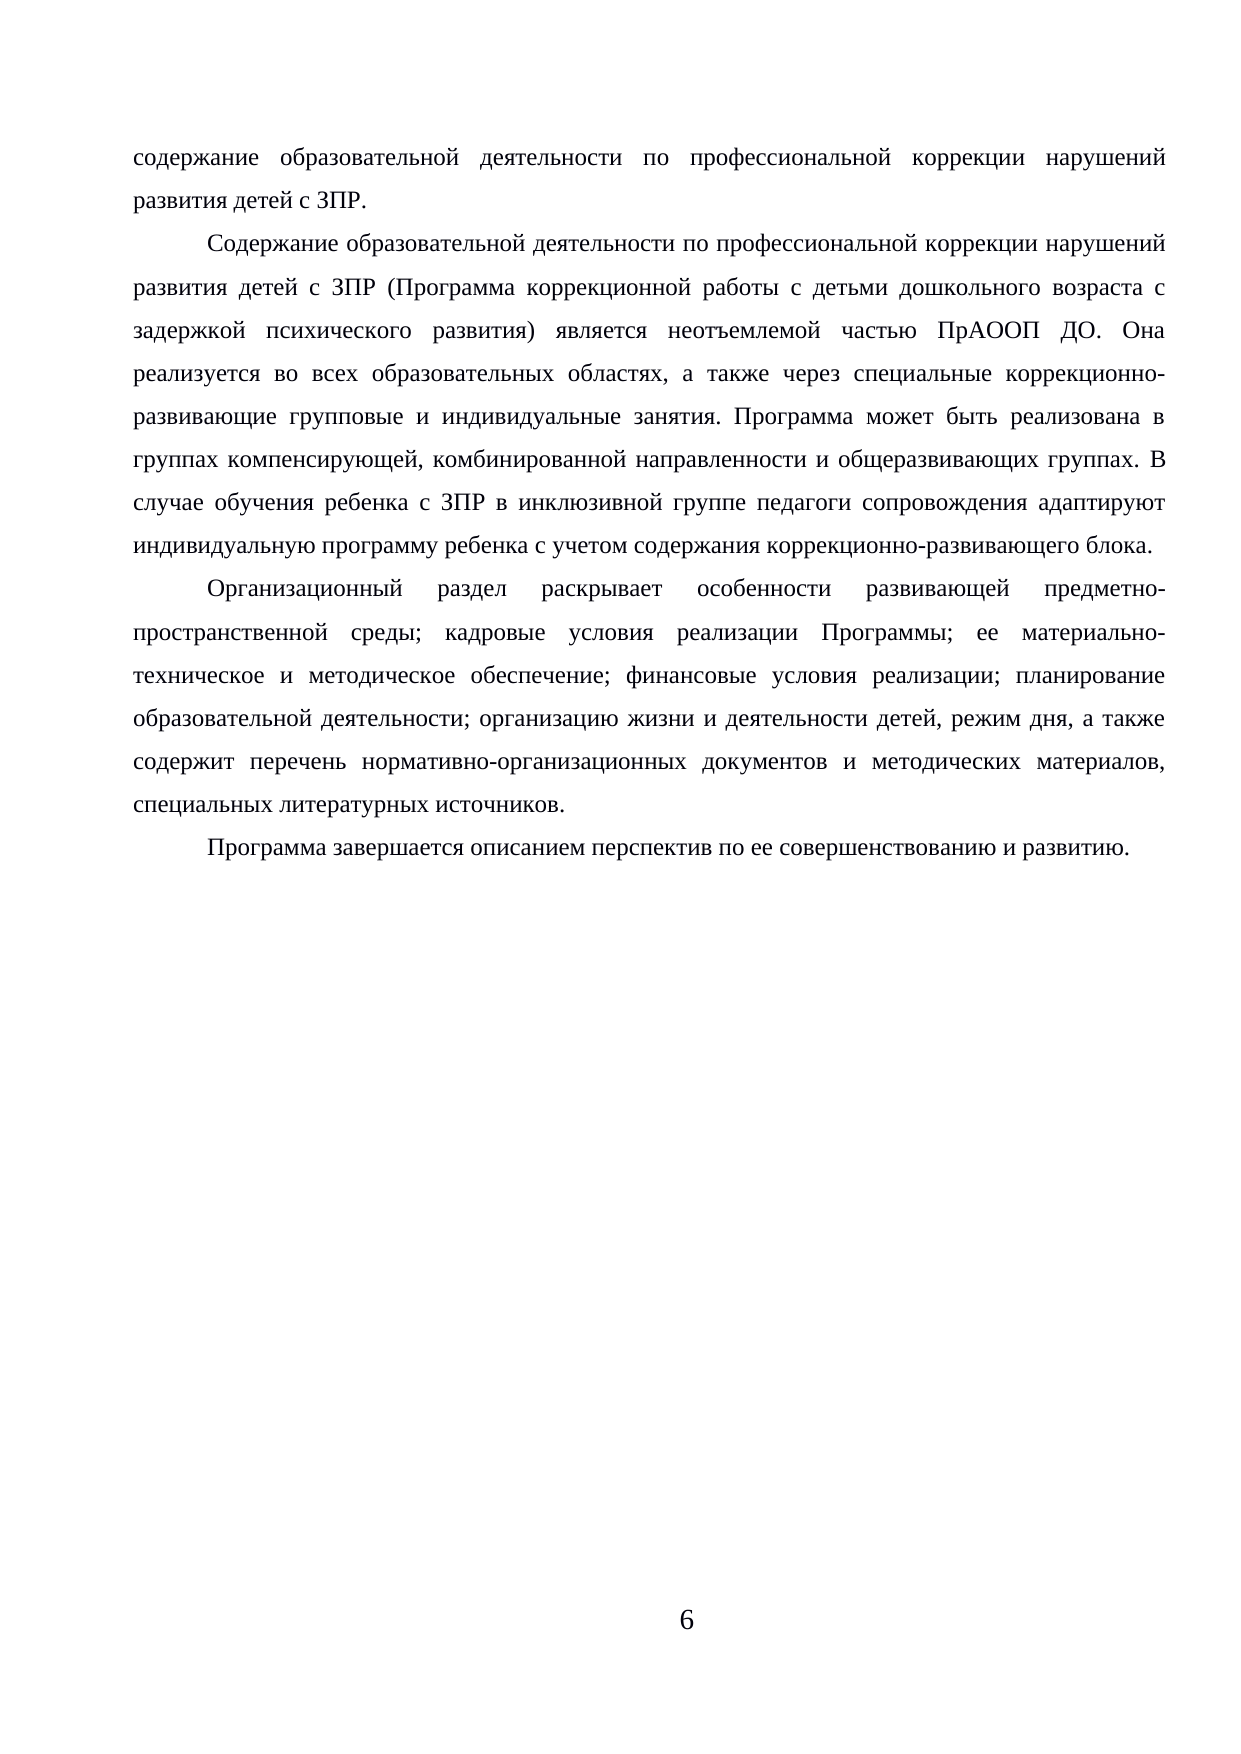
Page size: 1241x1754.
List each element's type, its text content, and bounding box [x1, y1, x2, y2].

text Содержание образовательной деятельности по профессиональной коррекции нарушений развития детей с ЗПР (Программа коррекционной работы с детьми дошкольного возраста с задержкой психического развития) является неотъемлемой частью ПрАООП ДО. Она реализуется во всех образовательных областях, а также через специальные коррекционно-развивающие групповые и индивидуальные занятия. Программа может быть реализована в группах компенсирующей, комбинированной направленности и общеразвивающих группах. В случае обучения ребенка с ЗПР в инклюзивной группе педагоги сопровождения адаптируют индивидуальную программу ребенка с учетом содержания коррекционно-развивающего блока. [133, 228, 1166, 559]
text Программа завершается описанием перспектив по ее совершенствованию и развитию. [133, 832, 1166, 861]
text Организационный раздел раскрывает особенности развивающей предметно-пространственной среды; кадровые условия реализации Программы; ее материально-техническое и методическое обеспечение; финансовые условия реализации; планирование образовательной деятельности; организацию жизни и деятельности детей, режим дня, а также содержит перечень нормативно-организационных документов и методических материалов, специальных литературных источников. [133, 573, 1166, 818]
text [133, 142, 1166, 214]
